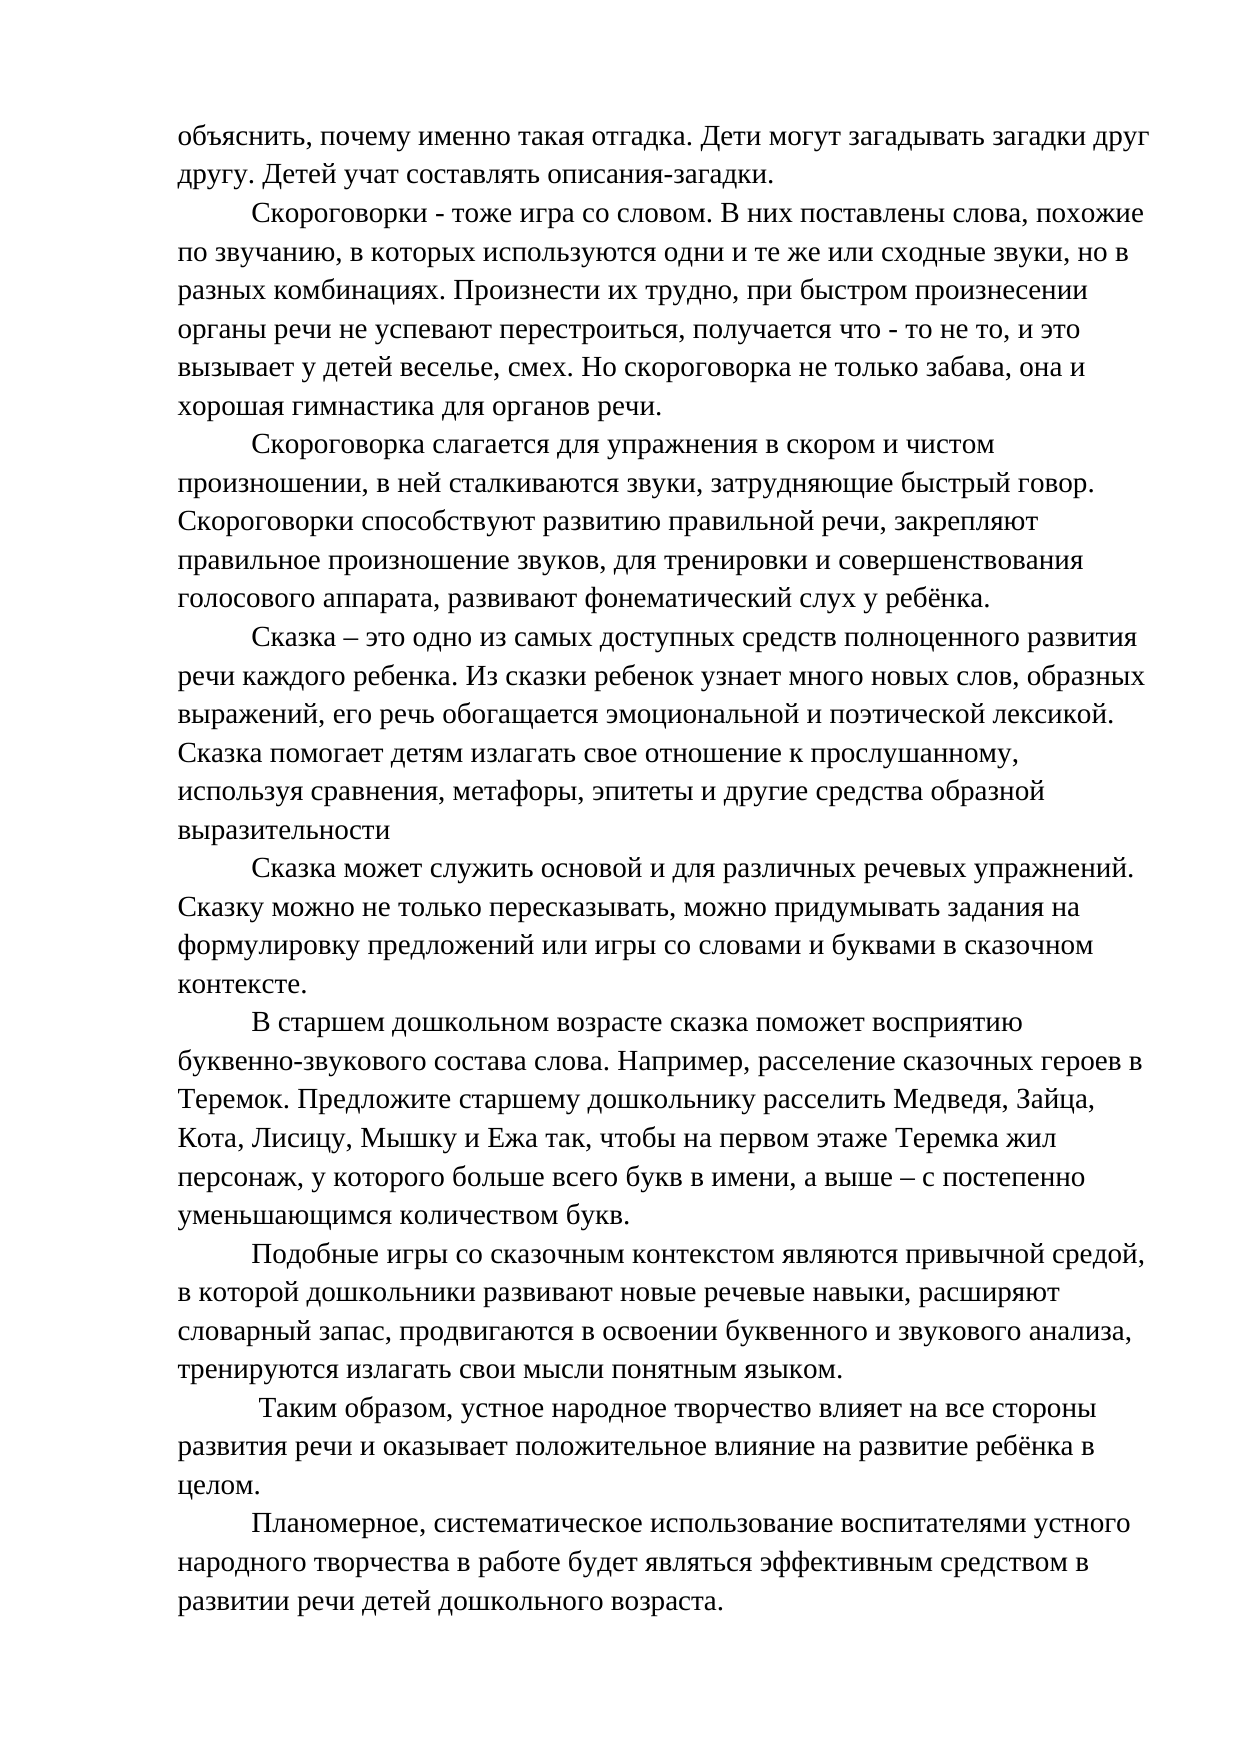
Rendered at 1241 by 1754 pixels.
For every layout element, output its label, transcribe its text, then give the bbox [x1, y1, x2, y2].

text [177, 118, 1152, 190]
text Таким образом, устное народное творчество влияет на все стороны развития речи и оказывает положительное влияние на развитие ребёнка в целом. [177, 1390, 1152, 1501]
text Скороговорка слагается для упражнения в скором и чистом произношении, в ней сталкиваются звуки, затрудняющие быстрый говор. Скороговорки способствуют развитию правильной речи, закрепляют правильное произношение звуков, для тренировки и совершенствования голосового аппарата, развивают фонематический слух у ребёнка. [177, 426, 1152, 614]
text Подобные игры со сказочным контекстом являются привычной средой, в которой дошкольники развивают новые речевые навыки, расширяют словарный запас, продвигаются в освоении буквенного и звукового анализа, тренируются излагать свои мысли понятным языком. [177, 1236, 1152, 1385]
text Планомерное, систематическое использование воспитателями устного народного творчества в работе будет являться эффективным средством в развитии речи детей дошкольного возраста. [177, 1506, 1152, 1616]
text Скороговорки - тоже игра со словом. В них поставлены слова, похожие по звучанию, в которых используются одни и те же или сходные звуки, но в разных комбинациях. Произнести их трудно, при быстром произнесении органы речи не успевают перестроиться, получается что - то не то, и это вызывает у детей веселье, смех. Но скороговорка не только забава, она и хорошая гимнастика для органов речи. [177, 195, 1152, 421]
text Сказка – это одно из самых доступных средств полноценного развития речи каждого ребенка. Из сказки ребенок узнает много новых слов, образных выражений, его речь обогащается эмоциональной и поэтической лексикой. Сказка помогает детям излагать свое отношение к прослушанному, используя сравнения, метафоры, эпитеты и другие средства образной выразительности [177, 619, 1152, 845]
text Сказка может служить основой и для различных речевых упражнений. Сказку можно не только пересказывать, можно придумывать задания на формулировку предложений или игры со словами и буквами в сказочном контексте. [177, 850, 1152, 999]
text В старшем дошкольном возрасте сказка поможет восприятию буквенно-звукового состава слова. Например, расселение сказочных героев в Теремок. Предложите старшему дошкольнику расселить Медведя, Зайца, Кота, Лисицу, Мышку и Ежа так, чтобы на первом этаже Теремка жил персонаж, у которого больше всего букв в имени, а выше – с постепенно уменьшающимся количеством букв. [177, 1004, 1152, 1231]
